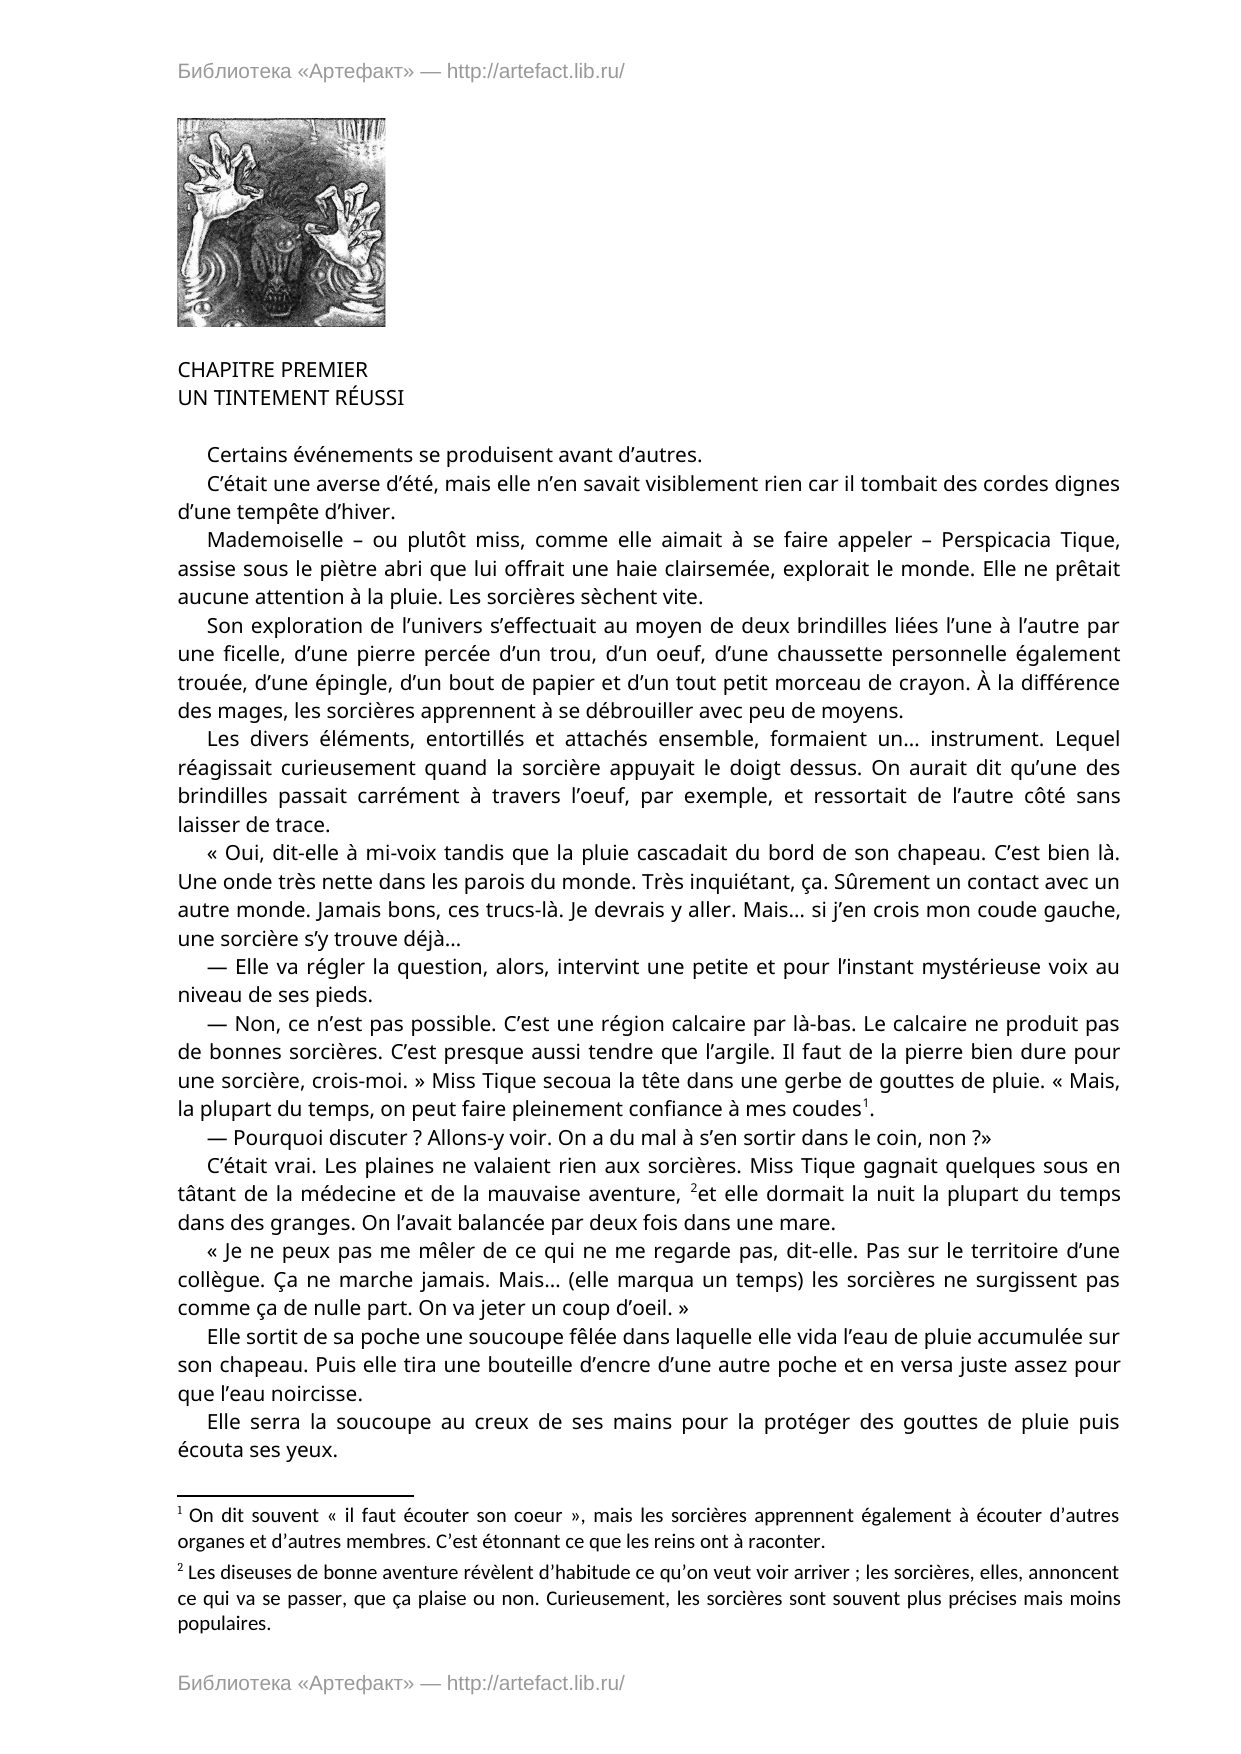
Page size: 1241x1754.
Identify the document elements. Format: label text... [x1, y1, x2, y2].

text — Pourquoi discuter ? Allons-y voir. On a du mal à s’en sortir dans le coin, non ?» [177, 1123, 1122, 1151]
text UN TINTEMENT RÉUSSI [177, 383, 1122, 412]
text Certains événements se produisent avant d’autres. [177, 440, 1122, 469]
text « Je ne peux pas me mêler de ce qui ne me regarde pas, dit-elle. Pas sur le territoire d’une collègue. Ça ne marche jamais. Mais… (elle marqua un temps) les sorcières ne surgissent pas comme ça de nulle part. On va jeter un coup d’oeil. » [177, 1236, 1122, 1322]
text — Non, ce n’est pas possible. C’est une région calcaire par là-bas. Le calcaire ne produit pas de bonnes sorcières. C’est presque aussi tendre que l’argile. Il faut de la pierre bien dure pour une sorcière, crois-moi. » Miss Tique secoua la tête dans une gerbe de gouttes de pluie. « Mais, la plupart du temps, on peut faire pleinement confiance à mes coudes. [177, 1009, 1122, 1123]
picture [177, 118, 386, 327]
text Les divers éléments, entortillés et attachés ensemble, formaient un… instrument. Lequel réagissait curieusement quand la sorcière appuyait le doigt dessus. On aurait dit qu’une des brindilles passait carrément à travers l’oeuf, par exemple, et ressortait de l’autre côté sans laisser de trace. [177, 724, 1122, 838]
text C’était vrai. Les plaines ne valaient rien aux sorcières. Miss Tique gagnait quelques sous en tâtant de la médecine et de la mauvaise aventure, et elle dormait la nuit la plupart du temps dans des granges. On l’avait balancée par deux fois dans une mare. [177, 1151, 1122, 1236]
text CHAPITRE PREMIER [177, 355, 1122, 383]
text Mademoiselle – ou plutôt miss, comme elle aimait à se faire appeler – Perspicacia Tique, assise sous le piètre abri que lui offrait une haie clairsemée, explorait le monde. Elle ne prêtait aucune attention à la pluie. Les sorcières sèchent vite. [177, 526, 1122, 611]
text C’était une averse d’été, mais elle n’en savait visiblement rien car il tombait des cordes dignes d’une tempête d’hiver. [177, 469, 1122, 526]
text — Elle va régler la question, alors, intervint une petite et pour l’instant mystérieuse voix au niveau de ses pieds. [177, 952, 1122, 1009]
text Son exploration de l’univers s’effectuait au moyen de deux brindilles liées l’une à l’autre par une ficelle, d’une pierre percée d’un trou, d’un oeuf, d’une chaussette personnelle également trouée, d’une épingle, d’un bout de papier et d’un tout petit morceau de crayon. À la différence des mages, les sorcières apprennent à se débrouiller avec peu de moyens. [177, 611, 1122, 724]
text « Oui, dit-elle à mi-voix tandis que la pluie cascadait du bord de son chapeau. C’est bien là. Une onde très nette dans les parois du monde. Très inquiétant, ça. Sûrement un contact avec un autre monde. Jamais bons, ces trucs-là. Je devrais y aller. Mais… si j’en crois mon coude gauche, une sorcière s’y trouve déjà… [177, 838, 1122, 952]
text Elle serra la soucoupe au creux de ses mains pour la protéger des gouttes de pluie puis écouta ses yeux. [177, 1407, 1122, 1464]
text Elle sortit de sa poche une soucoupe fêlée dans laquelle elle vida l’eau de pluie accumulée sur son chapeau. Puis elle tira une bouteille d’encre d’une autre poche et en versa juste assez pour que l’eau noircisse. [177, 1322, 1122, 1407]
